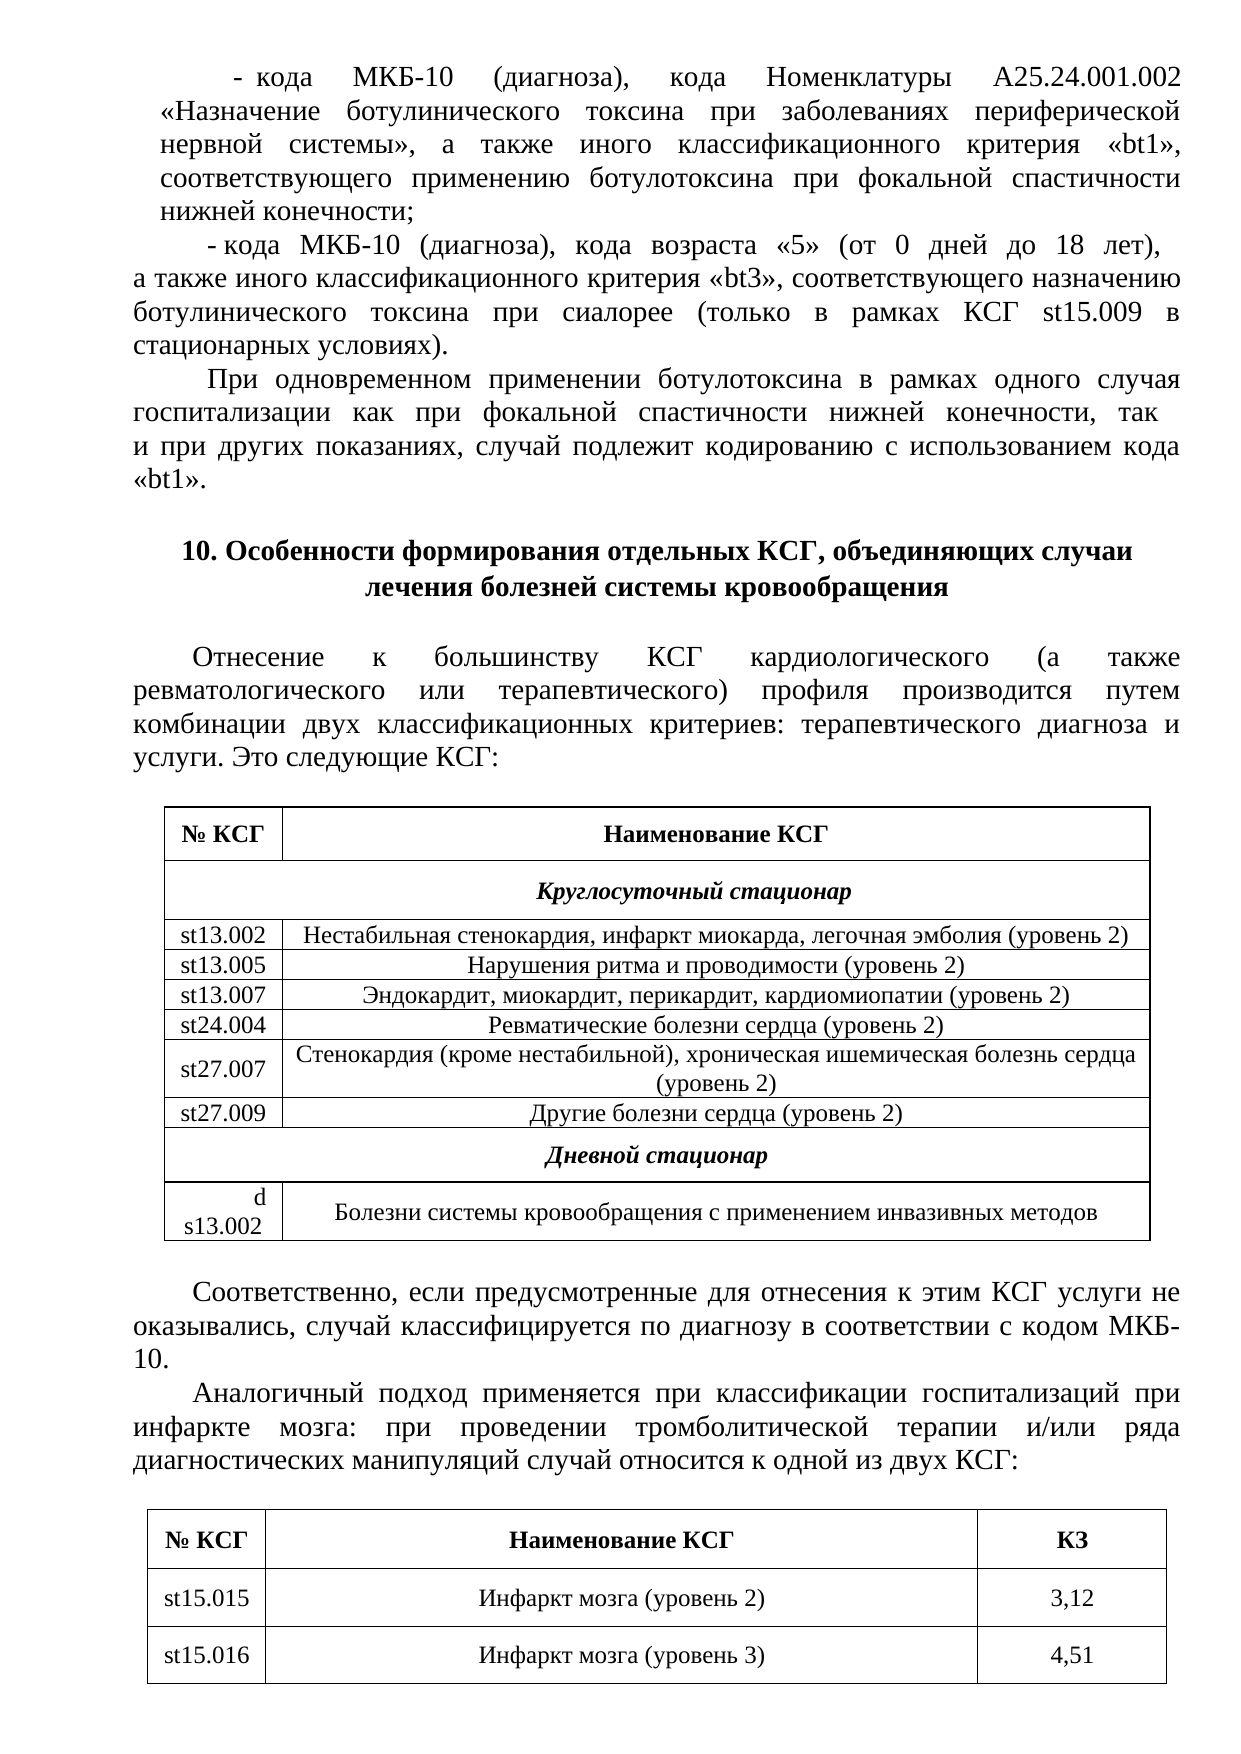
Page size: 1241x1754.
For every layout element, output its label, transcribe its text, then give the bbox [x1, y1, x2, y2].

text Аналогичный подход применяется при классификации госпитализаций при инфаркте мозга: при проведении тромболитической терапии и/или ряда диагностических манипуляций случай относится к одной из двух КСГ: [133, 1375, 1181, 1476]
table_cell st27.007 [165, 1040, 282, 1097]
text Отнесение к большинству КСГ кардиологического (а также ревматологического или терапевтического) профиля производится путем комбинации двух классификационных критериев: терапевтического диагноза и услуги. Это следующие КСГ: [133, 639, 1181, 773]
table_cell st15.015 [148, 1569, 265, 1626]
table_cell 4,51 [978, 1627, 1166, 1683]
text - кода МКБ-10 (диагноза), кода возраста «5» (от 0 дней до 18 лет), а также иного классификационного критерия «bt3», соответствующего назначению ботулинического токсина при сиалорее (только в рамках КСГ st15.009 в стационарных условиях). [133, 227, 1181, 361]
table_header № КСГ [148, 1510, 265, 1568]
table_cell Дневной стационар [165, 1128, 1149, 1181]
table_cell Инфаркт мозга (уровень 2) [266, 1569, 977, 1626]
table_header № КСГ [165, 808, 282, 860]
table_cell Болезни системы кровообращения с применением инвазивных методов [283, 1183, 1149, 1240]
table_cell ds13.002 [165, 1183, 282, 1240]
table_cell Другие болезни сердца (уровень 2) [283, 1098, 1149, 1127]
table_cell 3,12 [978, 1569, 1166, 1626]
table_cell Ревматические болезни сердца (уровень 2) [283, 1010, 1149, 1038]
table_cell st13.002 [165, 920, 282, 949]
table_cell Нестабильная стенокардия, инфаркт миокарда, легочная эмболия (уровень 2) [283, 920, 1149, 949]
text Соответственно, если предусмотренные для отнесения к этим КСГ услуги не оказывались, случай классифицируется по диагнозу в соответствии с кодом МКБ-10. [133, 1274, 1181, 1375]
table_cell st13.007 [165, 980, 282, 1009]
table_cell st24.004 [165, 1010, 282, 1038]
table_cell st13.005 [165, 950, 282, 979]
table_cell st15.016 [148, 1627, 265, 1683]
list кода МКБ-10 (диагноза), кода Номенклатуры A25.24.001.002 «Назначение ботулинического токсина при заболеваниях периферической нервной системы», а также иного классификационного критерия «bt1», соответствующего применению ботулотоксина при фокальной спастичности нижней конечности; [160, 59, 1181, 227]
table_cell Нарушения ритма и проводимости (уровень 2) [283, 950, 1149, 979]
table_cell st27.009 [165, 1098, 282, 1127]
table_cell Инфаркт мозга (уровень 3) [266, 1627, 977, 1683]
text При одновременном применении ботулотоксина в рамках одного случая госпитализации как при фокальной спастичности нижней конечности, так и при других показаниях, случай подлежит кодированию с использованием кода «bt1». [133, 361, 1181, 495]
table_header Наименование КСГ [266, 1510, 977, 1568]
table_header Наименование КСГ [283, 808, 1149, 860]
table_cell Эндокардит, миокардит, перикардит, кардиомиопатии (уровень 2) [283, 980, 1149, 1009]
table_cell Круглосуточный стационар [165, 861, 1149, 919]
table_cell Стенокардия (кроме нестабильной), хроническая ишемическая болезнь сердца (уровень 2) [283, 1040, 1149, 1097]
subtitle 10. Особенности формирования отдельных КСГ, объединяющих случаи лечения болезней системы кровообращения [133, 533, 1181, 603]
table_header КЗ [978, 1510, 1166, 1568]
